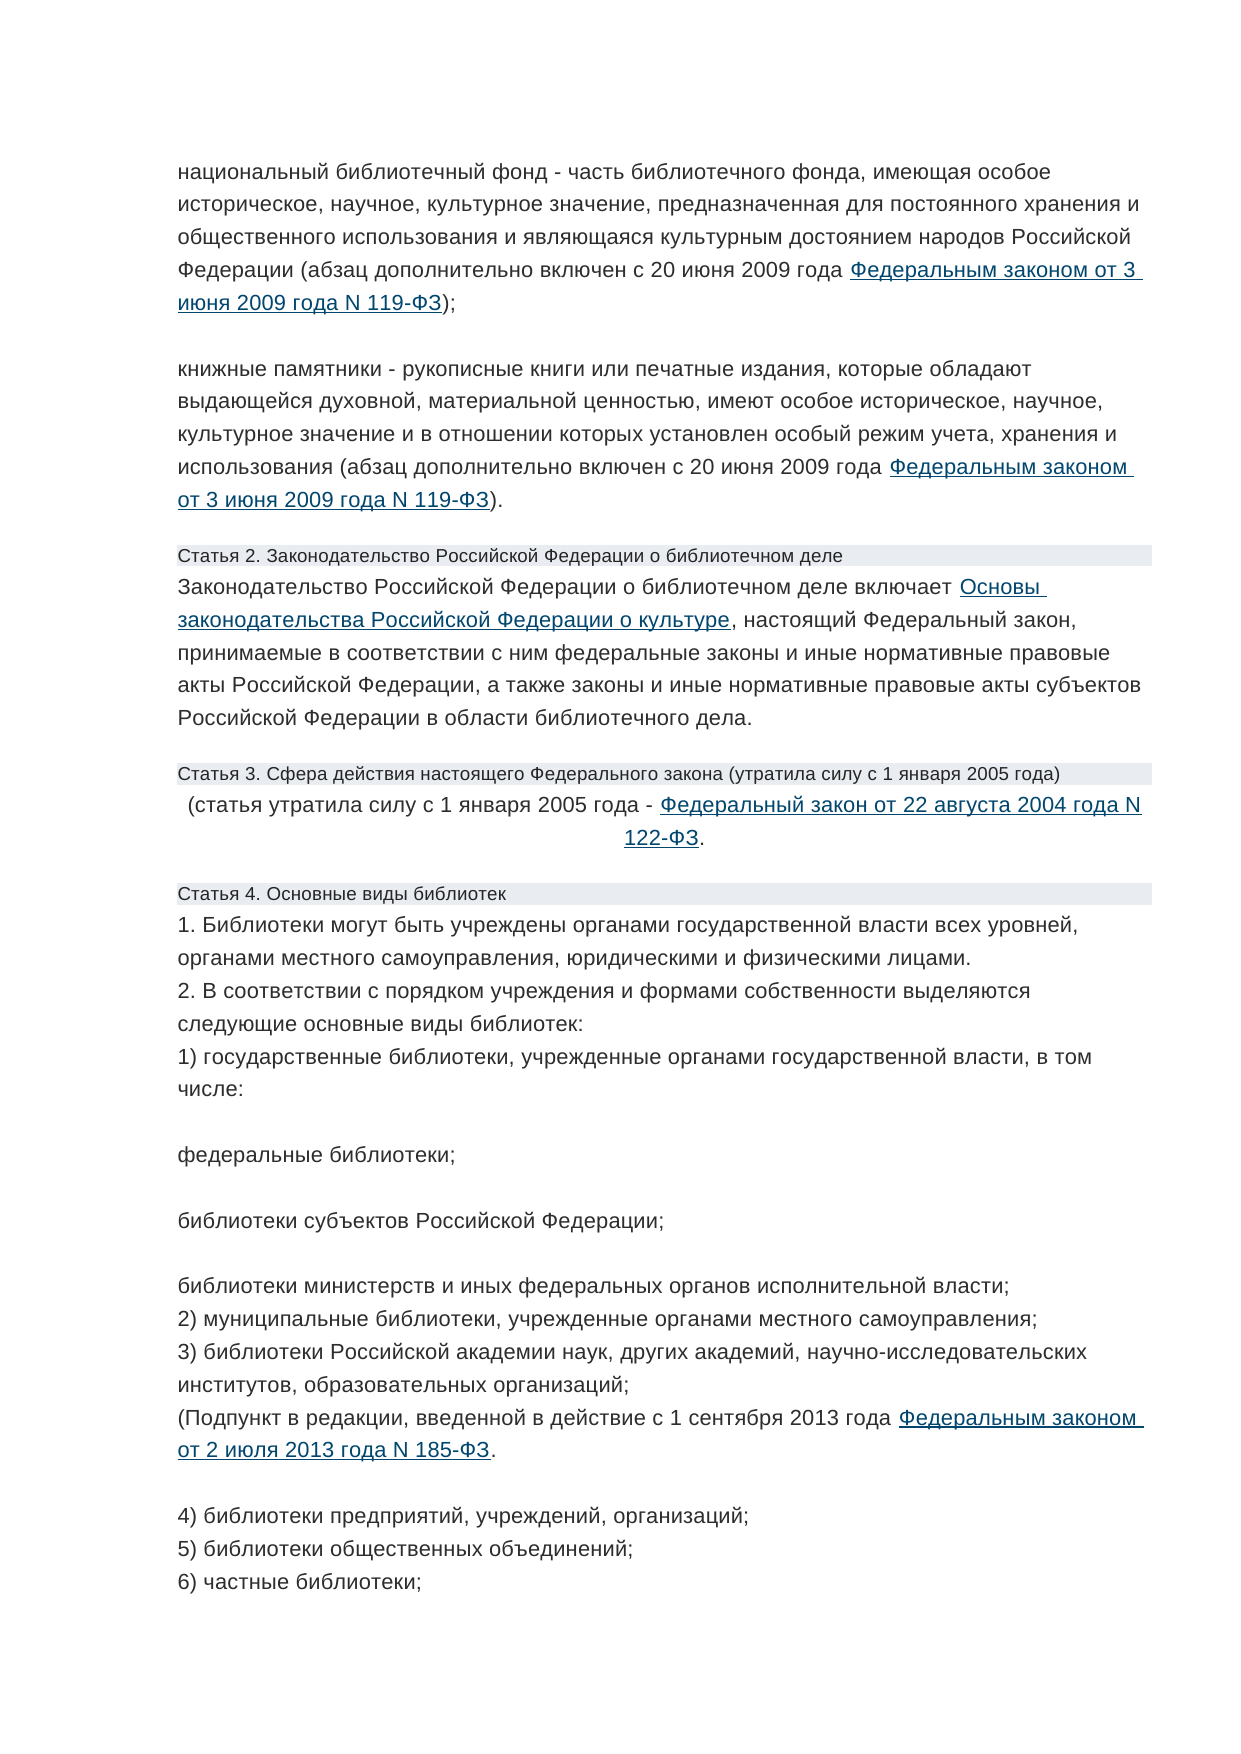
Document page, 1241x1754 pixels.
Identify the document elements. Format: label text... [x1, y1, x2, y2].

text Статья 4. Основные виды библиотек [177, 883, 1152, 905]
text 6) частные библиотеки; [177, 1561, 1152, 1594]
text 1) государственные библиотеки, учрежденные органами государственной власти, в том числе: федеральные библиотеки; библиотеки субъектов Российской Федерации; библиотеки министерств и иных федеральных органов исполнительной власти; [177, 1036, 1152, 1298]
text 1. Библиотеки могут быть учреждены органами государственной власти всех уровней, органами местного самоуправления, юридическими и физическими лицами. [177, 905, 1152, 970]
text Статья 3. Сфера действия настоящего Федерального закона (утратила силу с 1 января 2005 года) [177, 763, 1152, 785]
text 4) библиотеки предприятий, учреждений, организаций; [177, 1495, 1152, 1528]
text (статья утратила силу с 1 января 2005 года - Федеральный закон от 22 августа 2004 года N 122-ФЗ. [177, 785, 1152, 850]
text Статья 2. Законодательство Российской Федерации о библиотечном деле [177, 545, 1152, 566]
text 2) муниципальные библиотеки, учрежденные органами местного самоуправления; [177, 1298, 1152, 1331]
text 3) библиотеки Российской академии наук, других академий, научно-исследовательских институтов, образовательных организаций; (Подпункт в редакции, введенной в действие с 1 сентября 2013 года Федеральным законом от 2 июля 2013 года N 185-ФЗ. [177, 1331, 1152, 1495]
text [177, 118, 1152, 512]
text 2. В соответствии с порядком учреждения и формами собственности выделяются следующие основные виды библиотек: [177, 970, 1152, 1036]
text 5) библиотеки общественных объединений; [177, 1528, 1152, 1561]
text Законодательство Российской Федерации о библиотечном деле включает Основы законодательства Российской Федерации о культуре, настоящий Федеральный закон, принимаемые в соответствии с ним федеральные законы и иные нормативные правовые акты Российской Федерации, а также законы и иные нормативные правовые акты субъектов Российской Федерации в области библиотечного дела. [177, 566, 1152, 763]
